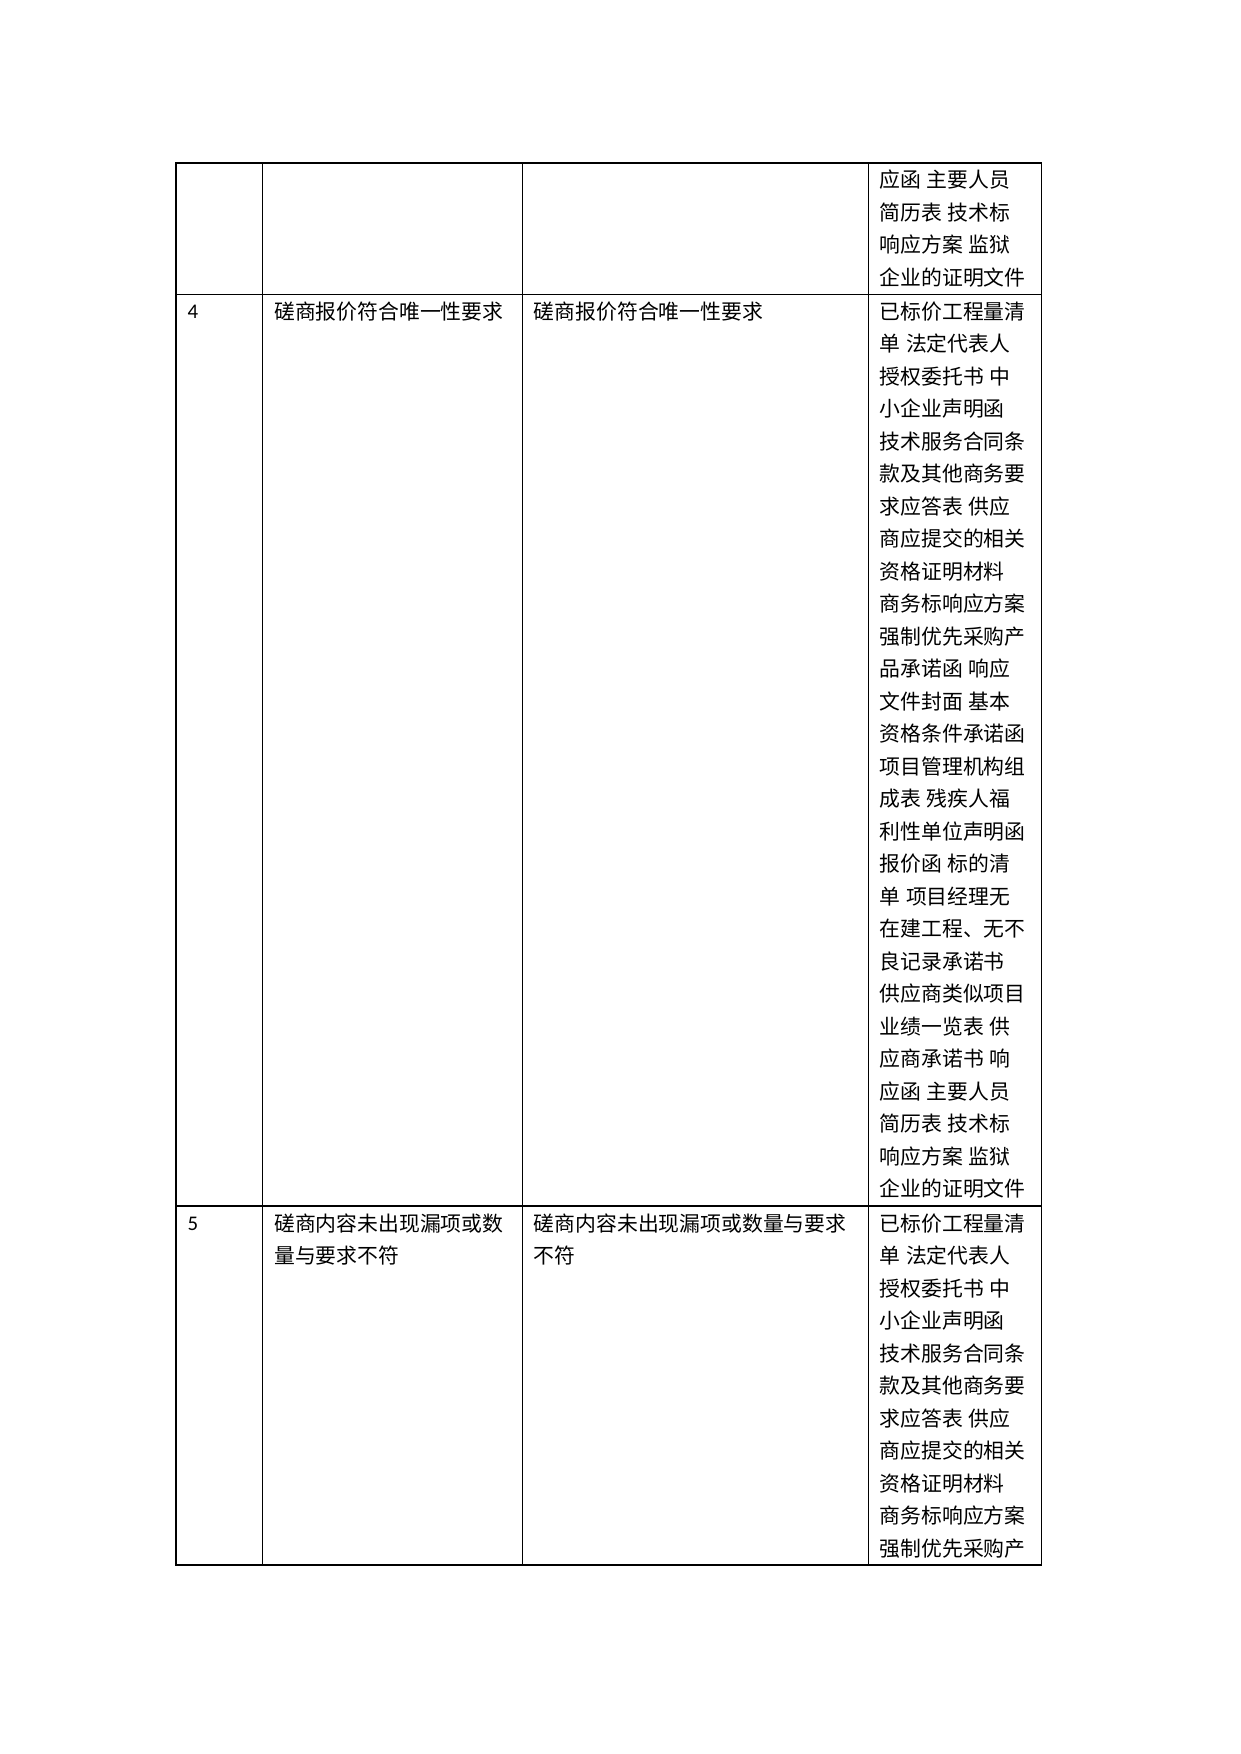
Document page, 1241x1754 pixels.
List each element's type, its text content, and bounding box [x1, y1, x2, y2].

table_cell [869, 164, 1041, 293]
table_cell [523, 164, 868, 293]
table_cell 3 [177, 164, 262, 293]
table_cell 磋商报价符合唯一性要求 [523, 295, 868, 1205]
table_cell 4 [177, 295, 262, 1205]
table_cell 5 [177, 1207, 262, 1564]
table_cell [869, 1207, 1041, 1564]
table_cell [263, 164, 522, 293]
table_cell 磋商报价符合唯一性要求 [263, 295, 522, 1205]
table_cell 磋商内容未出现漏项或数量与要求不符 [263, 1207, 522, 1564]
table_cell 磋商内容未出现漏项或数量与要求不符 [523, 1207, 868, 1564]
